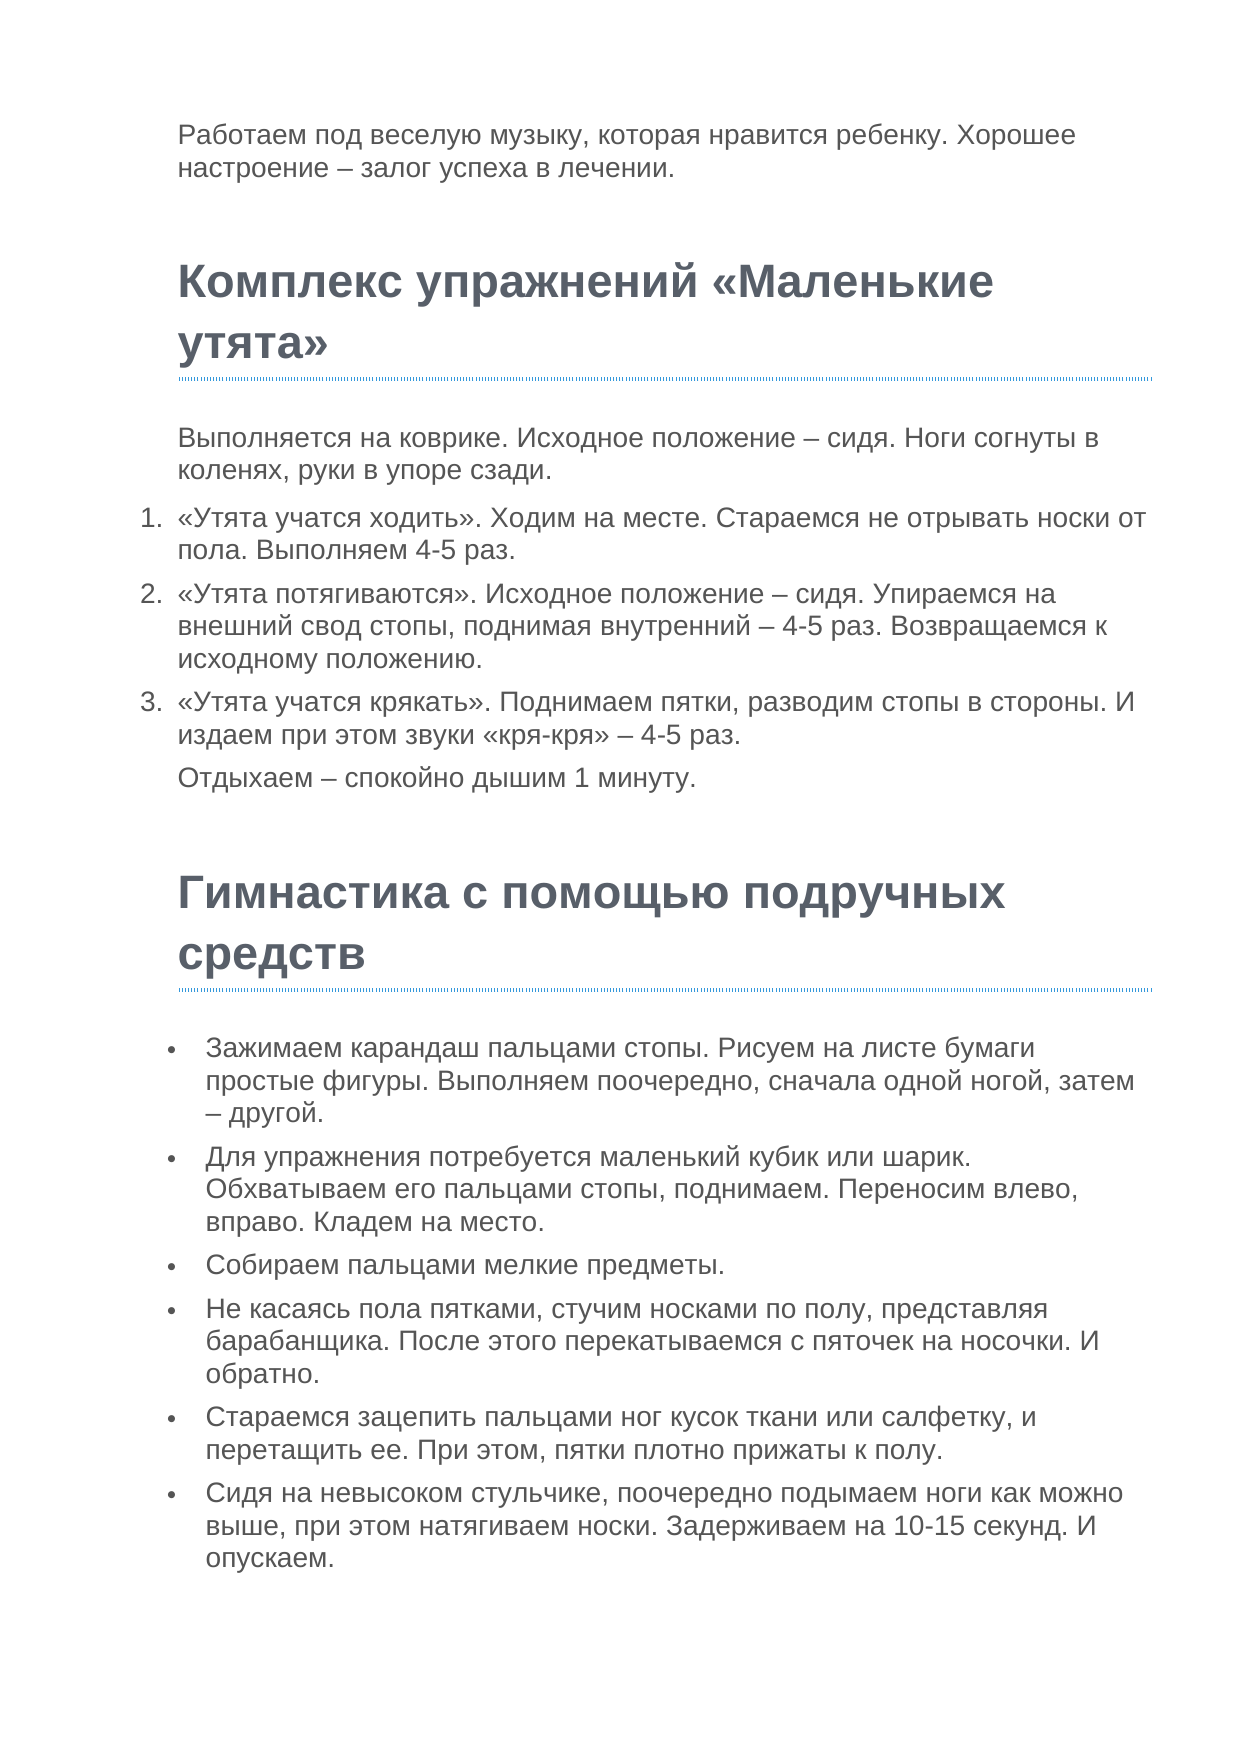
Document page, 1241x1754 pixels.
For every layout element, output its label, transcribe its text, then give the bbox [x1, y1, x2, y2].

list Не касаясь пола пятками, стучим носками по полу, представляя барабанщика. После этого перекатываемся с пяточек на носочки. И обратно. [168, 1292, 1152, 1389]
list Стараемся зацепить пальцами ног кусок ткани или салфетку, и перетащить ее. При этом, пятки плотно прижаты к полу. [168, 1400, 1152, 1465]
list Сидя на невысоком стульчике, поочередно подымаем ноги как можно выше, при этом натягиваем носки. Задерживаем на 10-15 секунд. И опускаем. [168, 1476, 1152, 1574]
text Отдыхаем – спокойно дышим 1 минуту. [177, 761, 1152, 794]
list «Утята потягиваются». Исходное положение – сидя. Упираемся на внешний свод стопы, поднимая внутренний – 4-5 раз. Возвращаемся к исходному положению. [140, 577, 1152, 674]
list «Утята учатся крякать». Поднимаем пятки, разводим стопы в стороны. И издаем при этом звуки «кря-кря» – 4-5 раз. [140, 685, 1152, 750]
text Гимнастика с помощью подручных средств [177, 857, 1152, 992]
list «Утята учатся ходить». Ходим на месте. Стараемся не отрывать носки от пола. Выполняем 4-5 раз. [140, 501, 1152, 566]
list Для упражнения потребуется маленький кубик или шарик. Обхватываем его пальцами стопы, поднимаем. Переносим влево, вправо. Кладем на место. [168, 1140, 1152, 1237]
text Выполняется на коврике. Исходное положение – сидя. Ноги согнуты в коленях, руки в упоре сзади. [177, 421, 1152, 485]
text Работаем под веселую музыку, которая нравится ребенку. Хорошее настроение – залог успеха в лечении. [177, 118, 1152, 183]
text Комплекс упражнений «Маленькие утята» [177, 247, 1152, 381]
list Зажимаем карандаш пальцами стопы. Рисуем на листе бумаги простые фигуры. Выполняем поочередно, сначала одной ногой, затем – другой. [168, 1031, 1152, 1129]
list Собираем пальцами мелкие предметы. [168, 1248, 1152, 1281]
